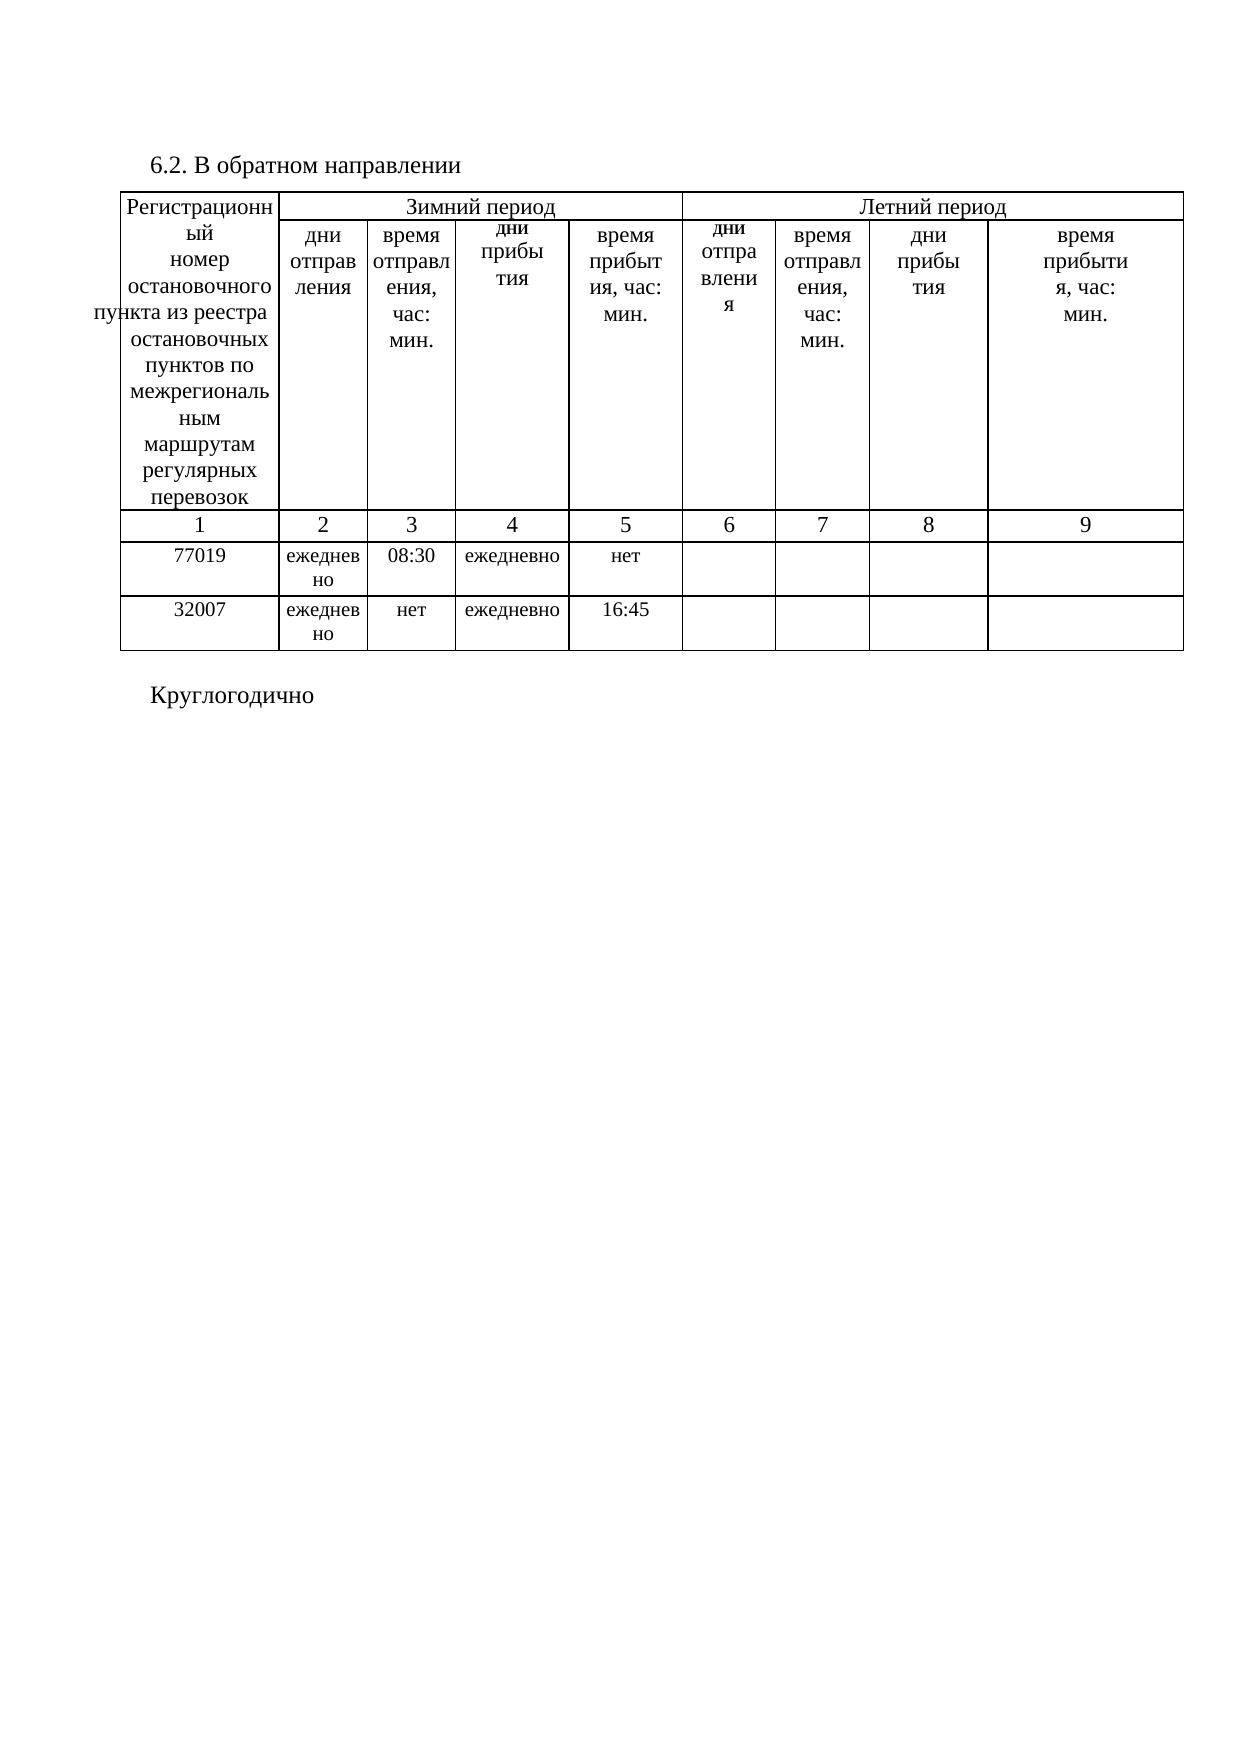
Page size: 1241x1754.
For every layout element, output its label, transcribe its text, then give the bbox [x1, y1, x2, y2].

table_cell 3 [368, 511, 455, 541]
table_cell 7 [776, 511, 869, 541]
table_cell нет [570, 543, 682, 595]
table_cell [870, 597, 987, 650]
table_cell [683, 597, 775, 650]
table_cell время отправл ения, час: мин. [368, 221, 455, 509]
table_cell время прибыт ия, час: мин. [570, 221, 682, 509]
table_cell нет [368, 597, 455, 650]
table_cell ежедневно [456, 543, 568, 595]
table_cell 4 [456, 511, 568, 541]
table_cell 1 [121, 511, 278, 541]
table_cell дни прибы тия [870, 221, 987, 509]
table_cell ежедневно [280, 543, 367, 595]
table_cell [776, 597, 869, 650]
table_cell ДНИ прибы тия [456, 221, 568, 509]
table_cell время прибыти я, час: мин. [989, 221, 1183, 509]
table_cell 6 [683, 511, 775, 541]
table_cell ДНИ отпра влени я [683, 221, 775, 509]
table_cell 8 [870, 511, 987, 541]
table_cell дни отправ ления [280, 221, 367, 509]
text 6.2. В обратном направлении [150, 150, 1090, 179]
table_cell [989, 543, 1183, 595]
table_cell ежедневно [280, 597, 367, 650]
table_header Летний период [683, 193, 1183, 219]
table_cell время отправл ения, час: мин. [776, 221, 869, 509]
table_cell 5 [570, 511, 682, 541]
table_cell 77019 [121, 543, 278, 595]
table_cell [870, 543, 987, 595]
table_header Регистрационный номер остановочного пункта из реестра остановочных пунктов по межрегиональным маршрутам регулярных перевозок [121, 193, 278, 509]
text Круглогодично [150, 680, 1090, 709]
table_cell 32007 [121, 597, 278, 650]
table_header Зимний период [280, 193, 682, 219]
table_cell [989, 597, 1183, 650]
table_cell 9 [989, 511, 1183, 541]
table_cell [683, 543, 775, 595]
table_cell ежедневно [456, 597, 568, 650]
table_cell 2 [280, 511, 367, 541]
table_cell [776, 543, 869, 595]
table_cell 08:30 [368, 543, 455, 595]
table_cell 16:45 [570, 597, 682, 650]
